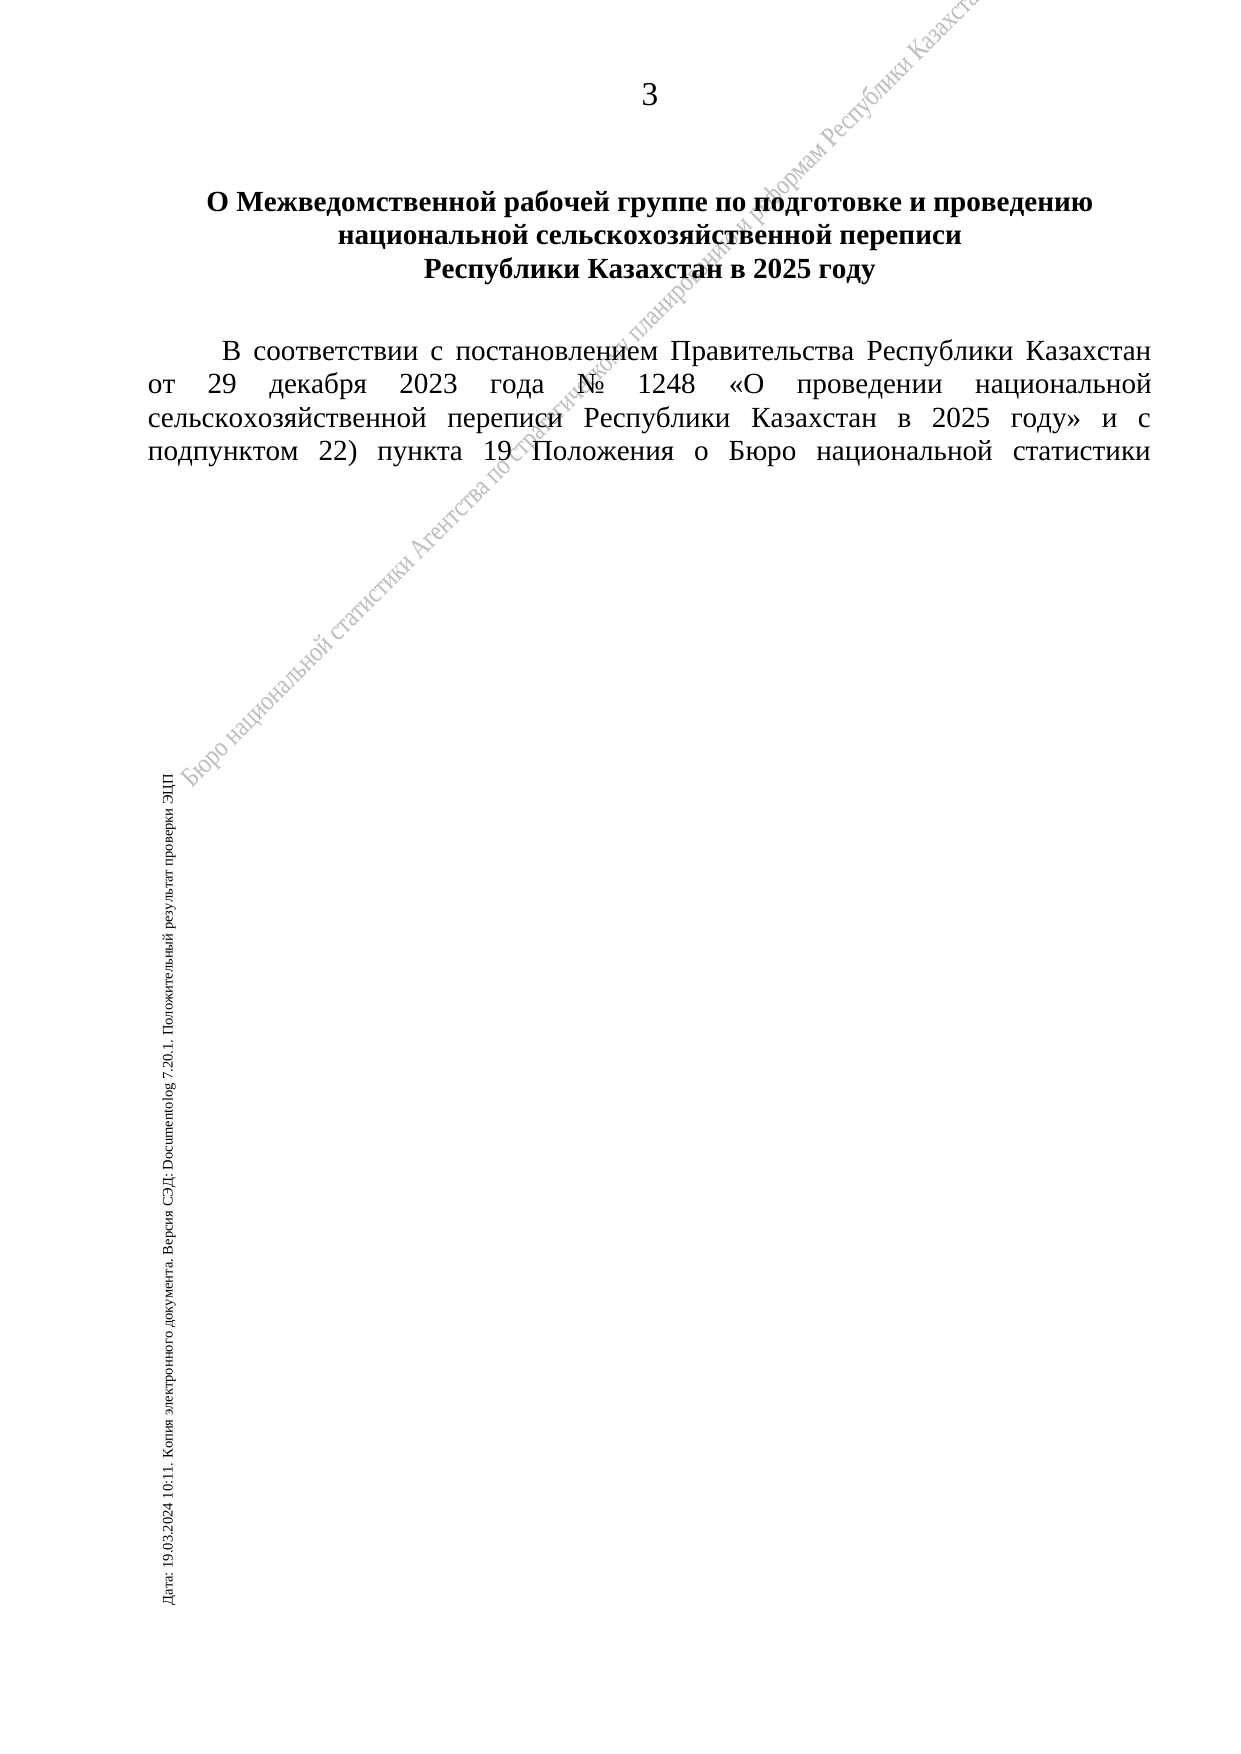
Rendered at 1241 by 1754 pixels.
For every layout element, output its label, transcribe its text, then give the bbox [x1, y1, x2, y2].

text Республики Казахстан в 2025 году [148, 251, 1152, 284]
text В соответствии с постановлением Правительства Республики Казахстан от 29 декабря 2023 года № 1248 «О проведении национальной сельскохозяйственной переписи Республики Казахстан в 2025 году» и с подпунктом 22) пункта 19 Положения о Бюро национальной статистики Агентства по стратегическому планированию и реформам Республики Казахстан, утвержденного приказом Председателя Агентства по стратегическому планированию и реформам Республики Казахстан от 23 октября 2020 года № 9-НҚ, ПРИКАЗЫВАЮ: [148, 333, 1152, 467]
text О Межведомственной рабочей группе по подготовке и проведению национальной сельскохозяйственной переписи [148, 184, 1152, 251]
